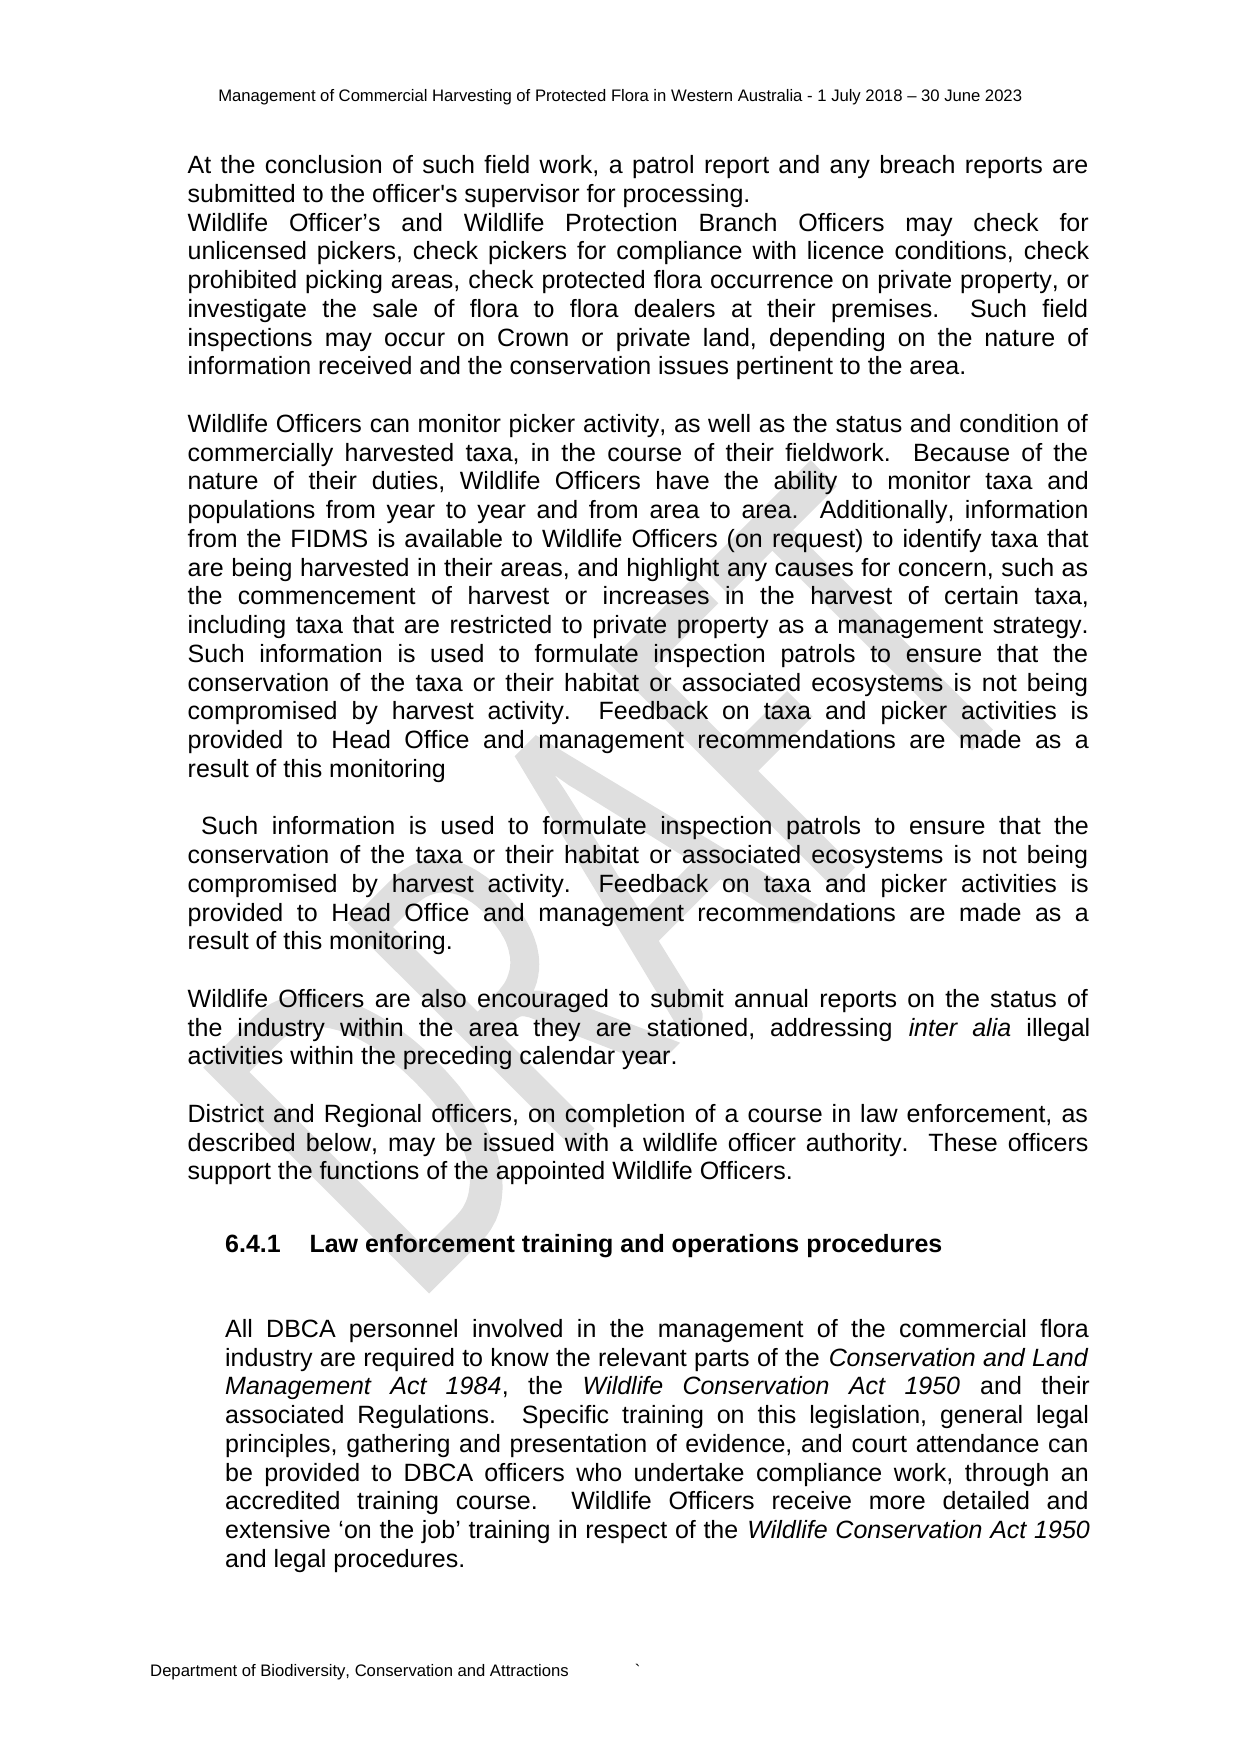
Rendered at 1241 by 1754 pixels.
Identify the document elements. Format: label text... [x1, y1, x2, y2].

text Wildlife Officers can monitor picker activity, as well as the status and condition of commercially harvested taxa, in the course of their fieldwork. Because of the nature of their duties, Wildlife Officers have the ability to monitor taxa and populations from year to year and from area to area. Additionally, information from the FIDMS is available to Wildlife Officers (on request) to identify taxa that are being harvested in their areas, and highlight any causes for concern, such as the commencement of harvest or increases in the harvest of certain taxa, including taxa that are restricted to private property as a management strategy. Such information is used to formulate inspection patrols to ensure that the conservation of the taxa or their habitat or associated ecosystems is not being compromised by harvest activity. Feedback on taxa and picker activities is provided to Head Office and management recommendations are made as a result of this monitoring [187, 409, 1090, 782]
text Wildlife Officers are also encouraged to submit annual reports on the status of the industry within the area they are stationed, addressing inter alia illegal activities within the preceding calendar year. [187, 984, 1090, 1070]
text 6.4.1 Law enforcement training and operations procedures [225, 1226, 1090, 1257]
text Such information is used to formulate inspection patrols to ensure that the conservation of the taxa or their habitat or associated ecosystems is not being compromised by harvest activity. Feedback on taxa and picker activities is provided to Head Office and management recommendations are made as a result of this monitoring. [187, 811, 1090, 955]
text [187, 150, 1090, 207]
text District and Regional officers, on completion of a course in law enforcement, as described below, may be issued with a wildlife officer authority. These officers support the functions of the appointed Officers. [187, 1099, 1090, 1185]
text Wildlife Officer’s and Wildlife Protection Branch Officers may check for unlicensed pickers, check pickers for compliance with licence conditions, check prohibited picking areas, check protected flora occurrence on private property, or investigate the sale of flora to flora dealers at their premises. Such field inspections may occur on Crown or private land, depending on the nature of information received and the conservation issues pertinent to the area. [187, 207, 1090, 380]
text All DBCA personnel involved in the management of the commercial flora industry are required to know the relevant parts of the Conservation and Land Management Act 1984, the Wildlife Conservation Act 1950 and their associated Regulations. Specific training on this legislation, general legal principles, gathering and presentation of evidence, and court attendance can be provided to DBCA officers who undertake compliance work, through an accredited training course. Officers receive more detailed and extensive ‘on the job’ training in respect of the Conservation Act 1950 and legal procedures. [225, 1314, 1090, 1572]
